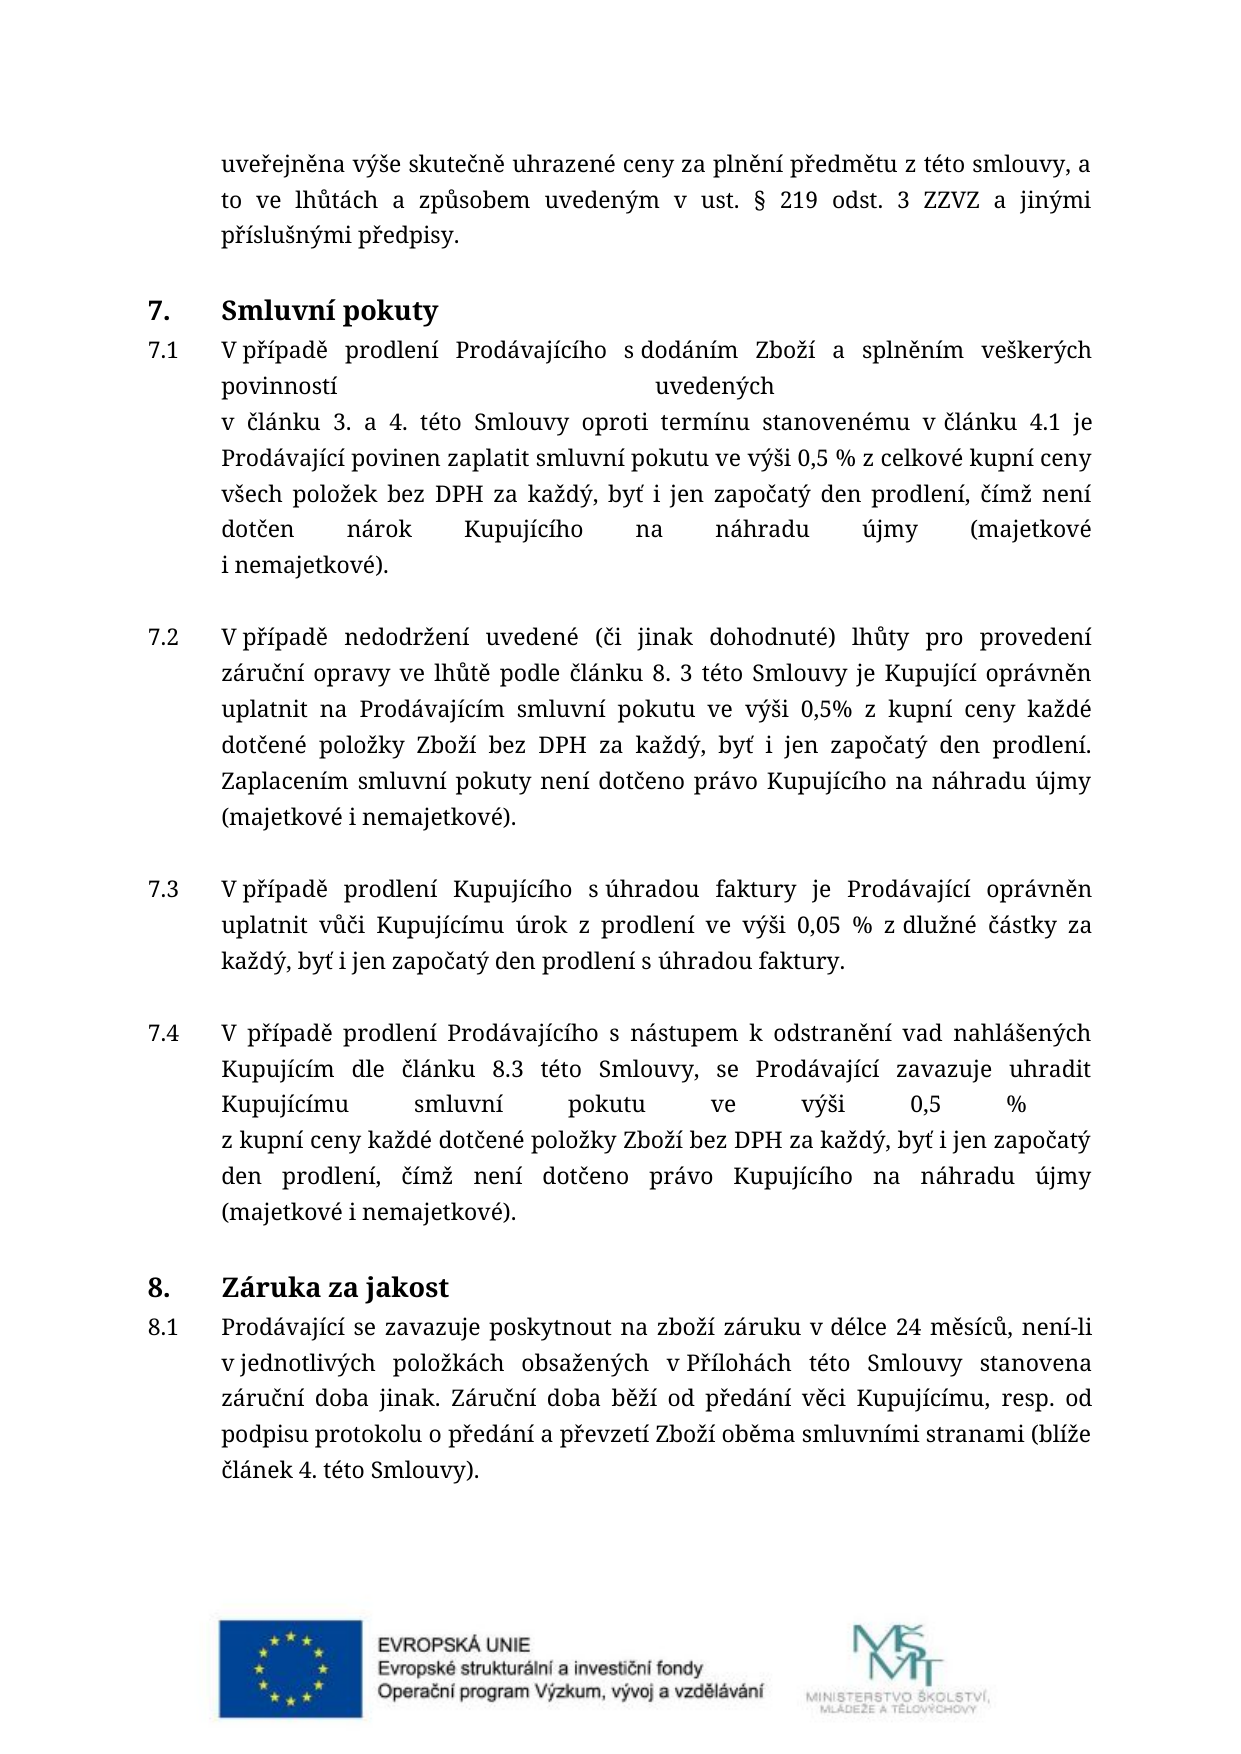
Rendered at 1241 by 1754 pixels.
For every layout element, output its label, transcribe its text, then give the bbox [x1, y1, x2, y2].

text 8. Záruka za jakost [148, 1268, 1093, 1305]
text 7.4 V případě prodlení Prodávajícího s nástupem k odstranění vad nahlášených Kupujícím dle článku 8.3 této Smlouvy, se Prodávající zavazuje uhradit Kupujícímu smluvní pokutu ve výši 0,5 % z kupní ceny každé dotčené položky Zboží bez DPH za každý, byť i jen započatý den prodlení, čímž není dotčeno právo Kupujícího na náhradu újmy (majetkové i nemajetkové). [148, 1017, 1093, 1227]
text 7.3 V případě prodlení Kupujícího s úhradou faktury je Prodávající oprávněn uplatnit vůči Kupujícímu úrok z prodlení ve výši 0,05 % z dlužné částky za každý, byť i jen započatý den prodlení s úhradou faktury. [148, 873, 1093, 976]
text 7.2 V případě nedodržení uvedené (či jinak dohodnuté) lhůty pro provedení záruční opravy ve lhůtě podle článku 8. 3 této Smlouvy je Kupující oprávněn uplatnit na Prodávajícím smluvní pokutu ve výši 0,5% z kupní ceny každé dotčené položky Zboží bez DPH za každý, byť i jen započatý den prodlení. Zaplacením smluvní pokuty není dotčeno právo Kupujícího na náhradu újmy (majetkové i nemajetkové). [148, 621, 1093, 832]
text 8.1 Prodávající se zavazuje poskytnout na zboží záruku v délce 24 měsíců, není-li v jednotlivých položkách obsažených v Přílohách této Smlouvy stanovena záruční doba jinak. Záruční doba běží od předání věci Kupujícímu, resp. od podpisu protokolu o předání a převzetí Zboží oběma smluvními stranami (blíže článek 4. této Smlouvy). [148, 1311, 1093, 1486]
picture [147, 1572, 1068, 1754]
text 7. Smluvní pokuty [148, 291, 1093, 328]
text 7.1 V případě prodlení Prodávajícího s dodáním Zboží a splněním veškerých povinností uvedených v článku 3. a 4. této Smlouvy oproti termínu stanovenému v článku 4.1 je Prodávající povinen zaplatit smluvní pokutu ve výši 0,5 % z celkové kupní ceny všech položek bez DPH za každý, byť i jen započatý den prodlení, čímž není dotčen nárok Kupujícího na náhradu újmy (majetkové i nemajetkové). [148, 334, 1093, 581]
